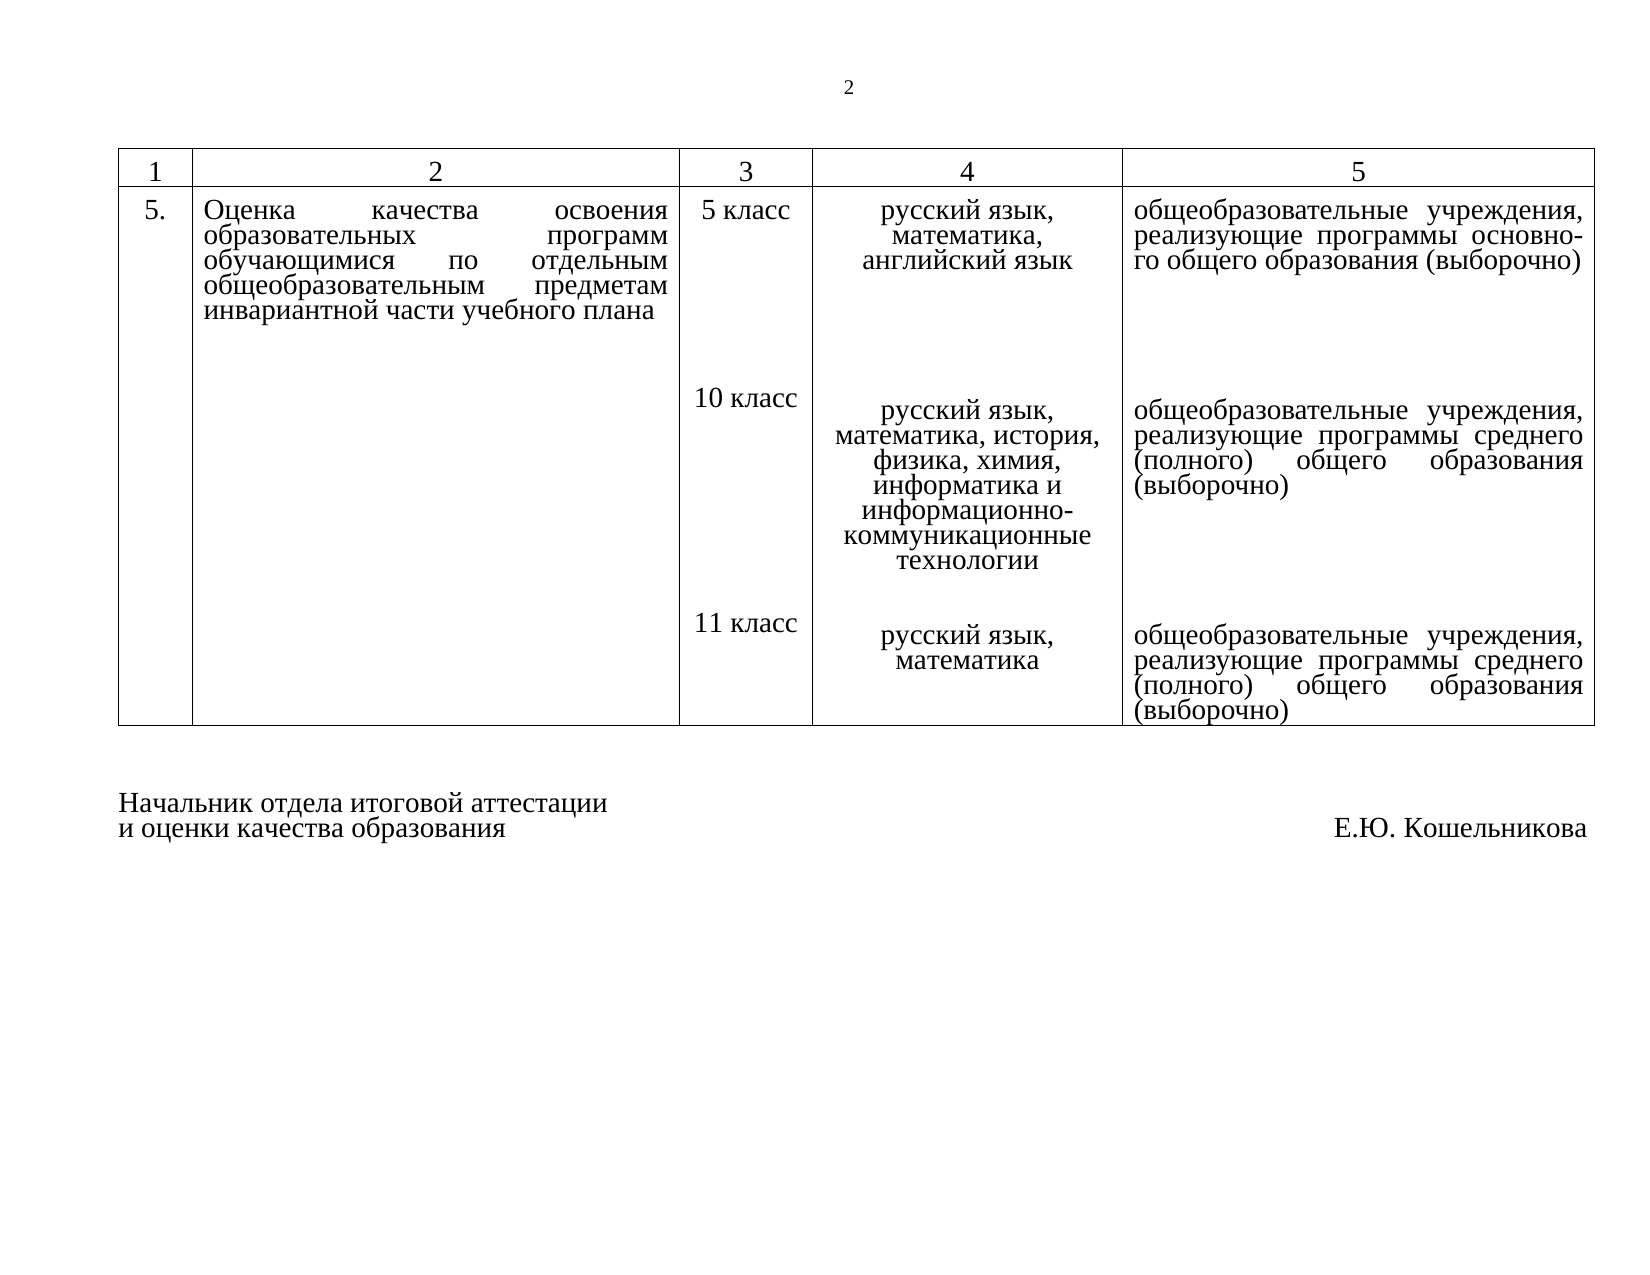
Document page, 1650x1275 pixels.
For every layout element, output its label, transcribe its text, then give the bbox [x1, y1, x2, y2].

table_header 1 [119, 149, 192, 186]
text и оценки качества образования Е.Ю. Кошельникова [118, 818, 1642, 843]
table_header 3 [680, 149, 812, 186]
table_header 4 [813, 149, 1122, 186]
table_header 2 [193, 149, 679, 186]
text Начальник отдела итоговой аттестации [118, 793, 1579, 818]
table_cell 5. [119, 187, 192, 725]
table_cell русский язык, математика, английский язык русский язык, математика, история, физика, химия, информатика и информационно-коммуникационные технологии русский язык, математика [813, 187, 1122, 725]
table_cell 5 класс 10 класс 11 класс [680, 187, 812, 725]
table_cell общеобразовательные учреждения, реализующие программы основно-го общего образования (выборочно) общеобразовательные учреждения, реализующие программы среднего (полного) общего образования (выборочно) общеобразовательные учреждения, реализующие программы среднего (полного) общего образования (выборочно) [1123, 187, 1594, 725]
table_header 5 [1123, 149, 1594, 186]
table_cell Оценка качества освоения образовательных программ обучающимися по отдельным общеобразовательным предметам инвариантной части учебного плана [193, 187, 679, 725]
